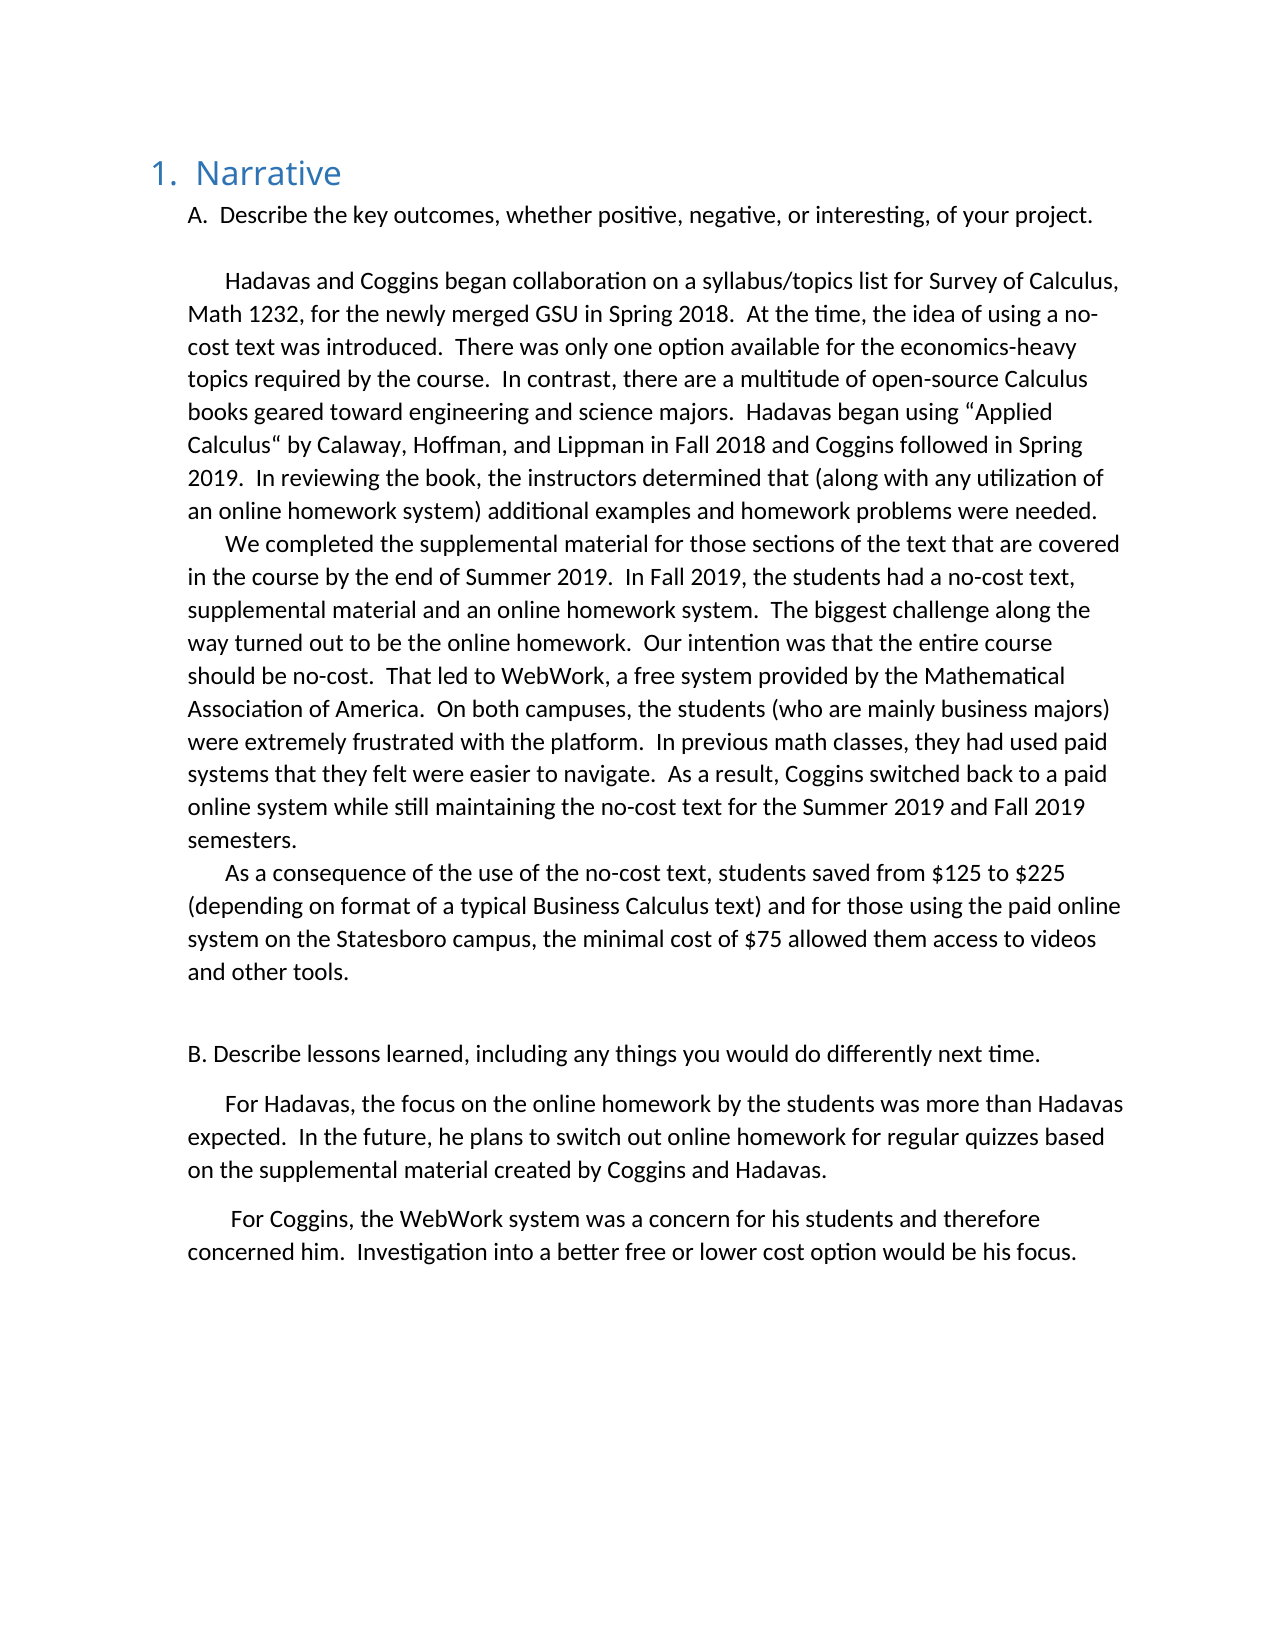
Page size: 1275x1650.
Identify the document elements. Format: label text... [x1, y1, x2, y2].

text For Hadavas, the focus on the online homework by the students was more than Hadavas expected. In the future, he plans to switch out online homework for regular quizzes based on the supplemental material created by Coggins and Hadavas. [187, 1088, 1125, 1184]
list As a consequence of the use of the no-cost text, students saved from $125 to $225 (depending on format of a typical Business Calculus text) and for those using the paid online system on the Statesboro campus, the minimal cost of $75 allowed them access to videos and other tools. [187, 857, 1125, 987]
subtitle 1. Narrative [150, 150, 1125, 195]
list A. Describe the key outcomes, whether positive, negative, or interesting, of your project. [187, 199, 1125, 229]
text B. Describe lessons learned, including any things you would do differently next time. [187, 1038, 1125, 1069]
list Hadavas and Coggins began collaboration on a syllabus/topics list for Survey of Calculus, Math 1232, for the newly merged GSU in Spring 2018. At the time, the idea of using a no-cost text was introduced. There was only one option available for the economics-heavy topics required by the course. In contrast, there are a multitude of open-source Calculus books geared toward engineering and science majors. Hadavas began using “Applied Calculus“ by Calaway, Hoffman, and Lippman in Fall 2018 and Coggins followed in Spring 2019. In reviewing the book, the instructors determined that (along with any utilization of an online homework system) additional examples and homework problems were needed. [187, 265, 1125, 526]
text For Coggins, the WebWork system was a concern for his students and therefore concerned him. Investigation into a better free or lower cost option would be his focus. [187, 1203, 1125, 1267]
list We completed the supplemental material for those sections of the text that are covered in the course by the end of Summer 2019. In Fall 2019, the students had a no-cost text, supplemental material and an online homework system. The biggest challenge along the way turned out to be the online homework. Our intention was that the entire course should be no-cost. That led to WebWork, a free system provided by the Mathematical Association of America. On both campuses, the students (who are mainly business majors) were extremely frustrated with the platform. In previous math classes, they had used paid systems that they felt were easier to navigate. As a result, Coggins switched back to a paid online system while still maintaining the no-cost text for the Summer 2019 and Fall 2019 semesters. [187, 528, 1125, 855]
